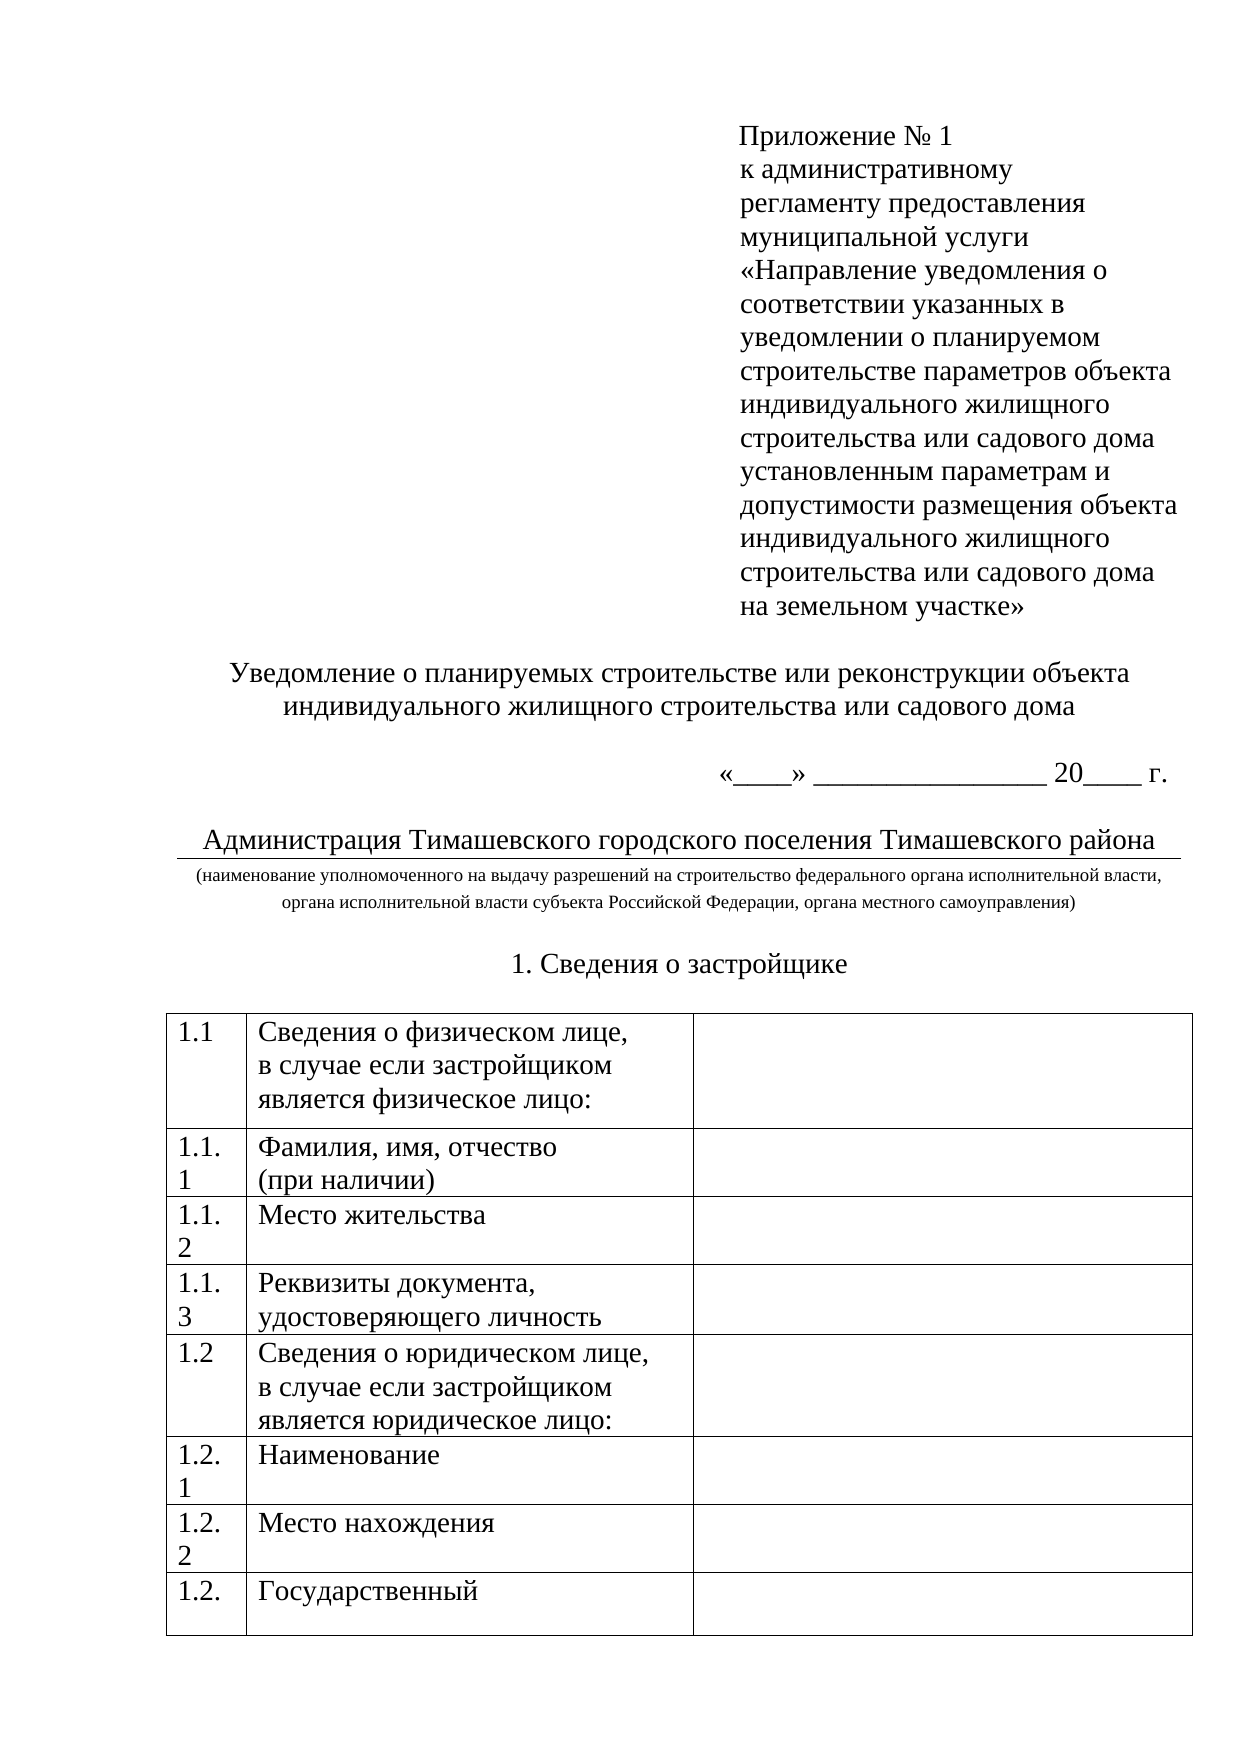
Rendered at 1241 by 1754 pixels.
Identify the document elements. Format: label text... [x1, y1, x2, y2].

table_cell 1.2.3 [167, 1573, 246, 1635]
text к административному [740, 152, 1181, 185]
table_cell Сведения о юридическом лице, в случае если застройщиком является юридическое лицо: [247, 1335, 693, 1436]
table_cell 1.2.1 [167, 1437, 246, 1504]
text Администрация Тимашевского городского поселения Тимашевского района [177, 822, 1181, 858]
table_cell 1.1.2 [167, 1197, 246, 1264]
table_cell Реквизиты документа, удостоверяющего личность [247, 1265, 693, 1334]
table_cell Место нахождения [247, 1505, 693, 1572]
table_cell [247, 1573, 693, 1635]
text (наименование уполномоченного на выдачу разрешений на строительство федерального органа исполнительной власти, органа исполнительной власти субъекта Российской Федерации, органа местного самоуправления) [177, 859, 1181, 912]
table_cell Фамилия, имя, отчество (при наличии) [247, 1129, 693, 1196]
text «____» ________________ 20____ г. [177, 755, 1181, 789]
text Уведомление о планируемых строительстве или реконструкции объекта [177, 655, 1181, 688]
text регламенту предоставления [740, 185, 1181, 219]
table_cell [694, 1573, 1192, 1635]
text 1. Сведения о застройщике [177, 946, 1181, 979]
table_cell 1.1.3 [167, 1265, 246, 1334]
table_header 1.1 [167, 1014, 246, 1128]
table_cell [694, 1265, 1192, 1334]
table_cell [694, 1335, 1192, 1436]
table_cell [694, 1129, 1192, 1196]
table_cell 1.1.1 [167, 1129, 246, 1196]
text Приложение № 1 [738, 118, 1181, 152]
text индивидуального жилищного строительства или садового дома [177, 688, 1181, 722]
text «Направление уведомления о соответствии указанных в уведомлении о планируемом строительстве параметров объекта индивидуального жилищного строительства или садового дома установленным параметрам и допустимости размещения объекта индивидуального жилищного строительства или садового дома на земельном участке» [740, 252, 1181, 621]
table_cell 1.2 [167, 1335, 246, 1436]
table_header [694, 1014, 1192, 1128]
table_cell 1.2.2 [167, 1505, 246, 1572]
table_cell [694, 1505, 1192, 1572]
table_cell Наименование [247, 1437, 693, 1504]
table_header Сведения о физическом лице, в случае если застройщиком является физическое лицо: [247, 1014, 693, 1128]
table_cell [694, 1437, 1192, 1504]
text муниципальной услуги [740, 219, 1181, 252]
table_cell Место жительства [247, 1197, 693, 1264]
table_cell [694, 1197, 1192, 1264]
